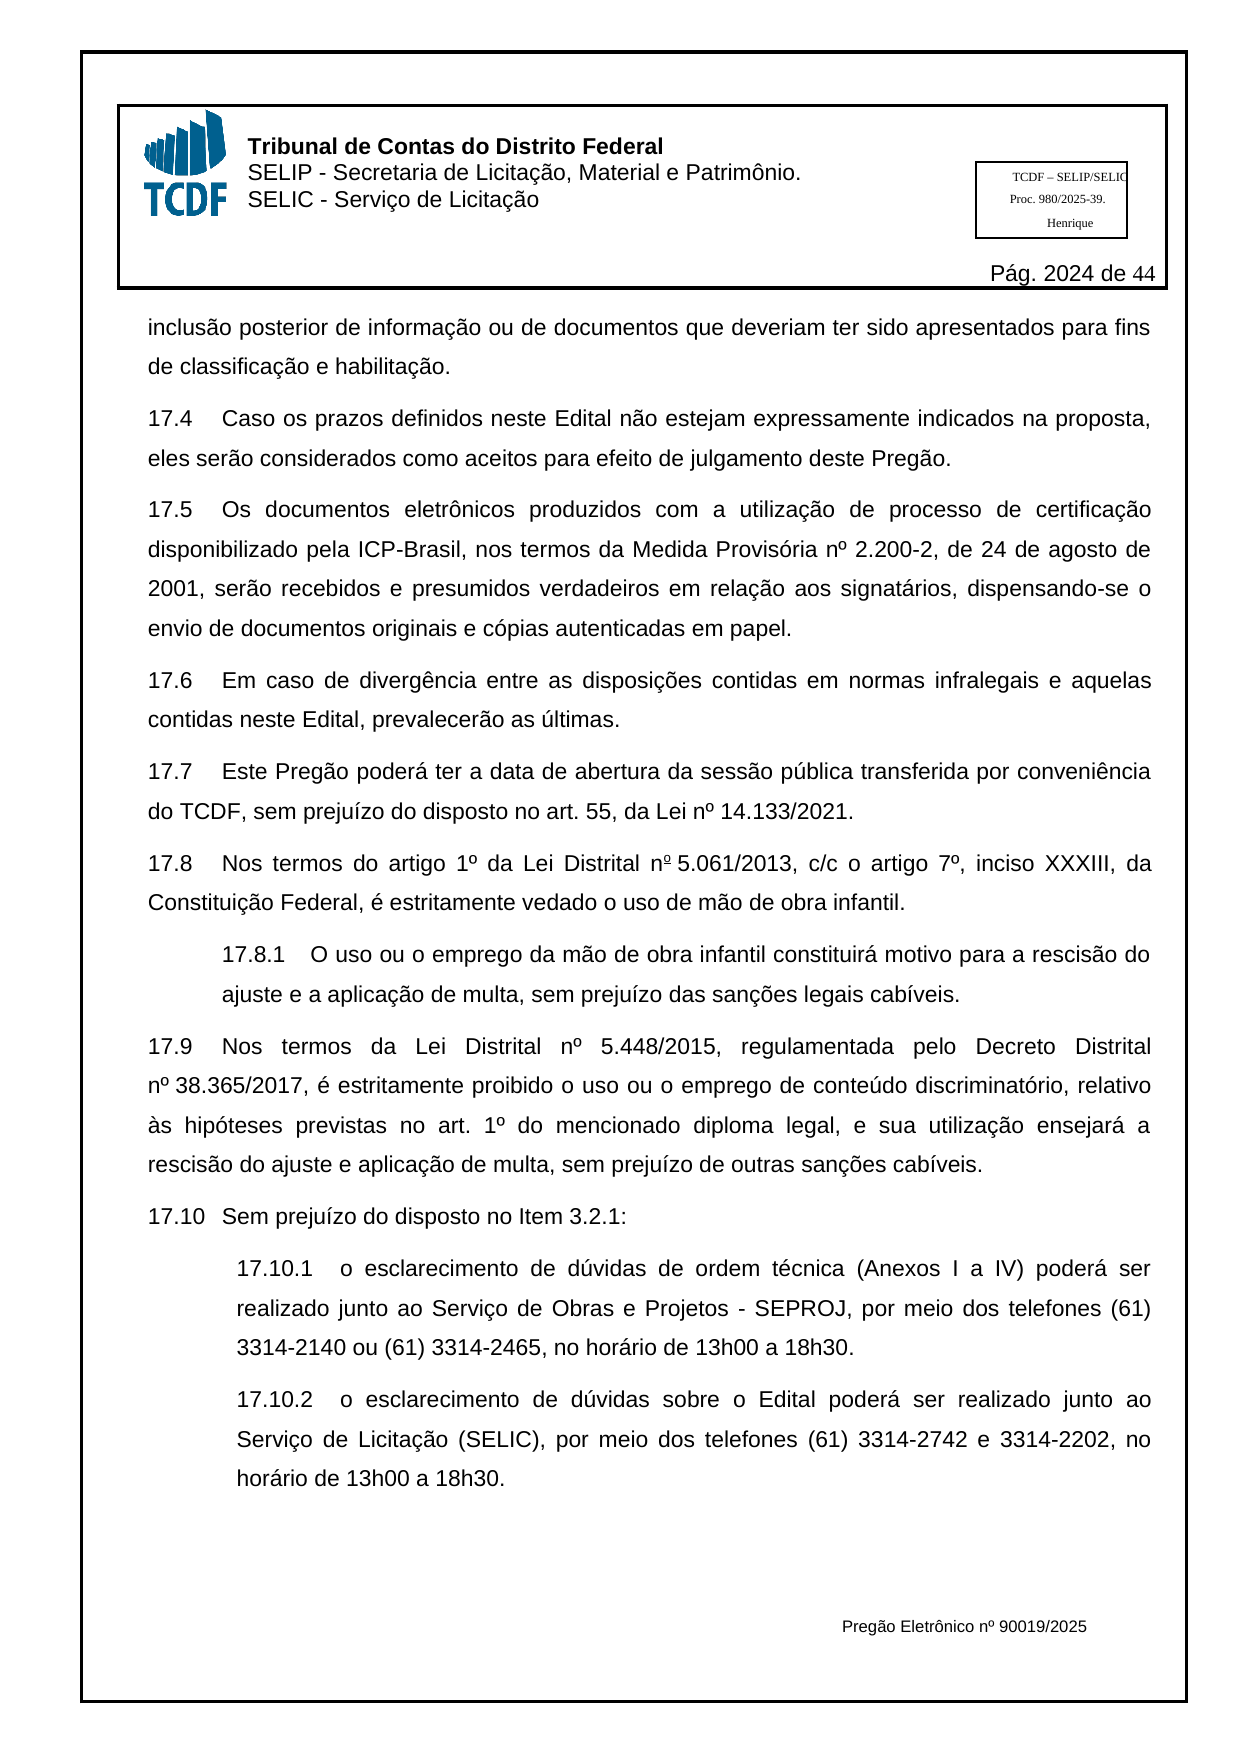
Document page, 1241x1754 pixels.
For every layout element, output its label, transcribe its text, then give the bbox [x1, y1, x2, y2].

text 17.4 Caso os prazos definidos neste Edital não estejam expressamente indicados na proposta, eles serão considerados como aceitos para efeito de julgamento deste Pregão. [148, 405, 1152, 471]
text 17.5 Os documentos eletrônicos produzidos com a utilização de processo de certificação disponibilizado pela ICP-Brasil, nos termos da Medida Provisória nº 2.200-2, de 24 de agosto de 2001, serão recebidos e presumidos verdadeiros em relação aos signatários, dispensando-se o envio de documentos originais e cópias autenticadas em papel. [148, 496, 1152, 641]
text 17.7 Este Pregão poderá ter a data de abertura da sessão pública transferida por conveniência do TCDF, sem prejuízo do disposto no art. 55, da Lei nº 14.133/2021. [148, 758, 1152, 824]
text 17.8.1 O uso ou o emprego da mão de obra infantil constituirá motivo para a rescisão do ajuste e a aplicação de multa, sem prejuízo das sanções legais cabíveis. [222, 941, 1152, 1007]
text 17.10.2 o esclarecimento de dúvidas sobre o Edital poderá ser realizado junto ao Serviço de Licitação (SELIC), por meio dos telefones (61) 3314-2742 e 3314-2202, no horário de 13h00 a 18h30. [236, 1386, 1152, 1491]
picture [129, 107, 241, 218]
text 17.6 Em caso de divergência entre as disposições contidas em normas infralegais e aquelas contidas neste Edital, prevalecerão as últimas. [148, 667, 1152, 733]
text 17.9 Nos termos da Lei Distrital nº 5.448/2015, regulamentada pelo Decreto Distrital nº 38.365/2017, é estritamente proibido o uso ou o emprego de conteúdo discriminatório, relativo às hipóteses previstas no art. 1º do mencionado diploma legal, e sua utilização ensejará a rescisão do ajuste e aplicação de multa, sem prejuízo de outras sanções cabíveis. [148, 1033, 1152, 1177]
text 17.8 Nos termos do artigo 1º da Lei Distrital no 5.061/2013, c/c o artigo 7º, inciso XXXIII, da Constituição Federal, é estritamente vedado o uso de mão de obra infantil. [148, 850, 1152, 916]
text 17.10 Sem prejuízo do disposto no Item 3.2.1: [148, 1203, 1152, 1229]
text 17.10.1 o esclarecimento de dúvidas de ordem técnica (Anexos I a IV) poderá ser realizado junto ao Serviço de Obras e Projetos - SEPROJ, por meio dos telefones (61) 3314-2140 ou (61) 3314-2465, no horário de 13h00 a 18h30. [236, 1255, 1152, 1360]
